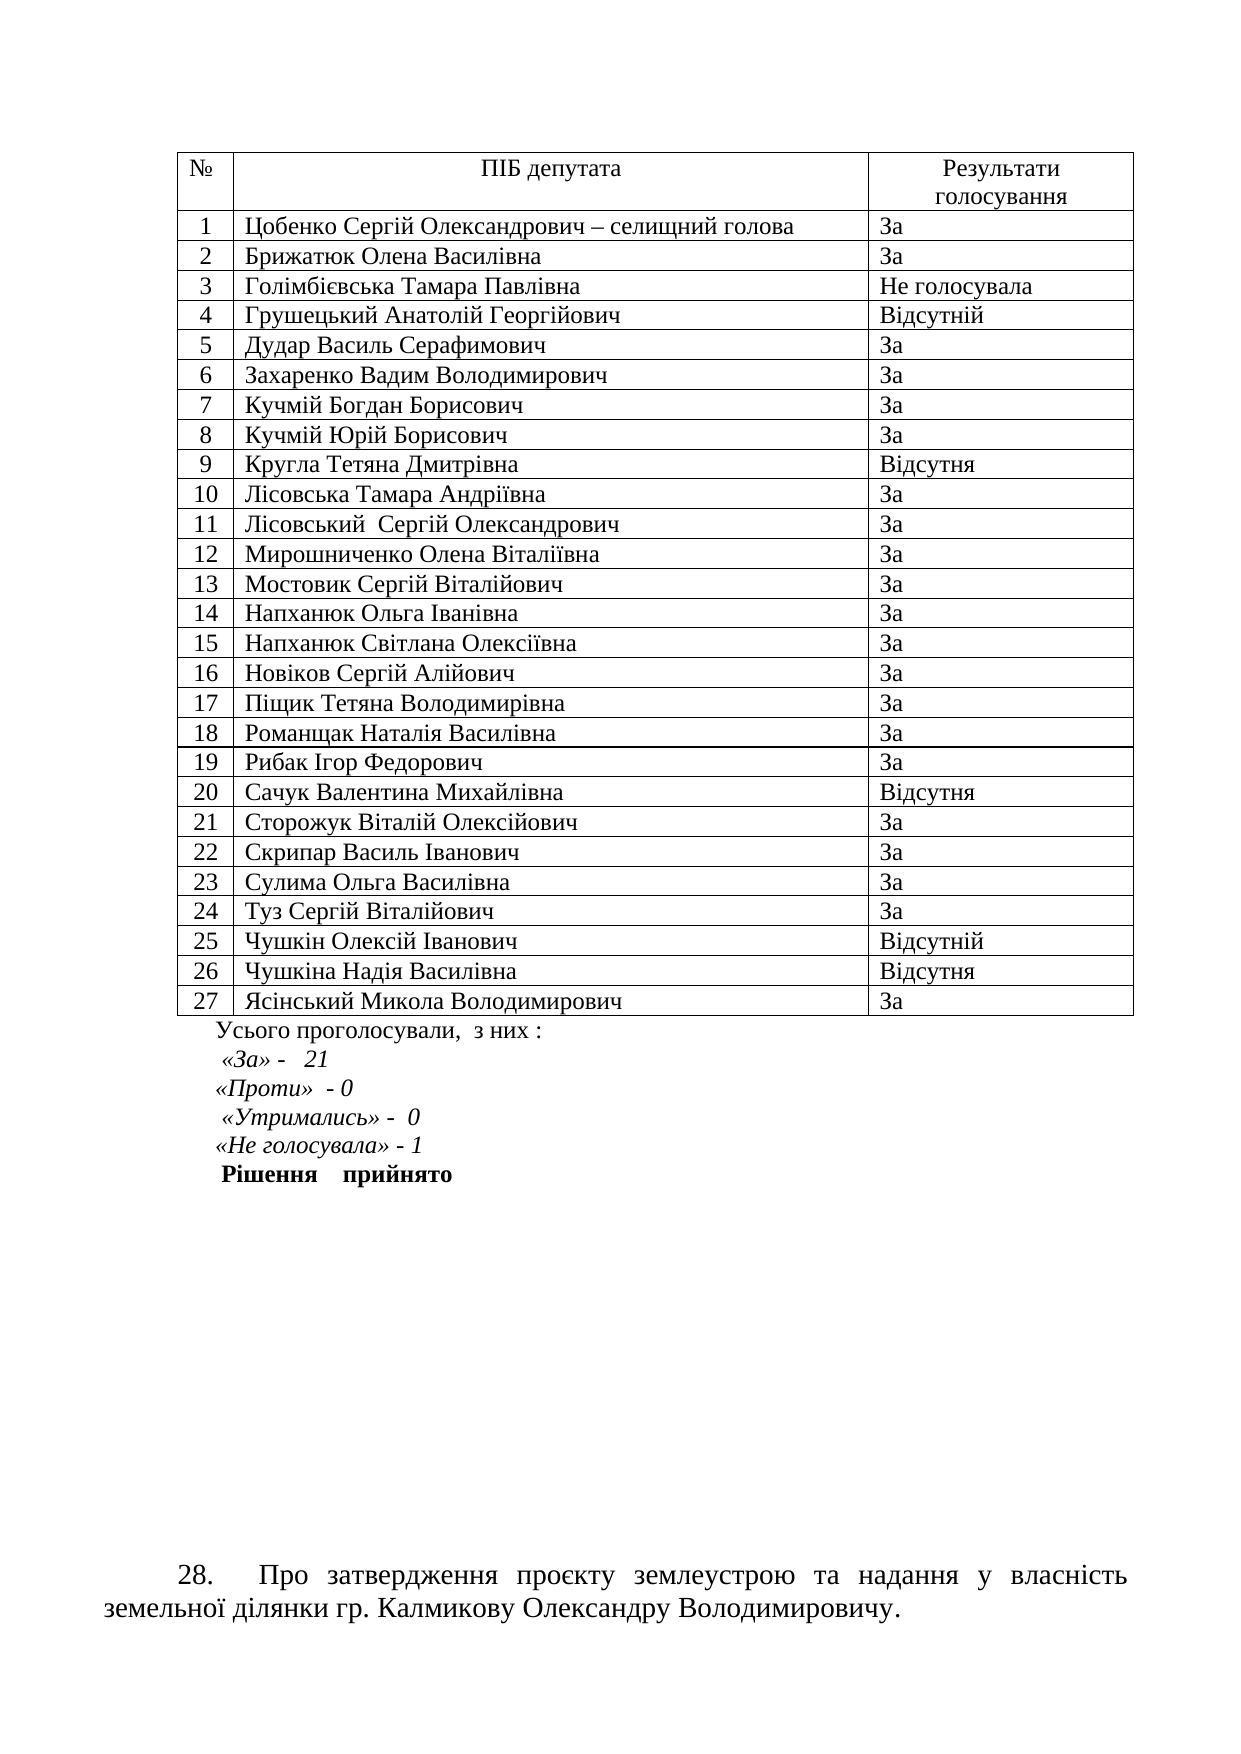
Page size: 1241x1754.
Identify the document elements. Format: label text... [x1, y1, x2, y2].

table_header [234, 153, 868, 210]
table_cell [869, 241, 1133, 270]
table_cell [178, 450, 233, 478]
list «Проти» - 0 [215, 1073, 1152, 1102]
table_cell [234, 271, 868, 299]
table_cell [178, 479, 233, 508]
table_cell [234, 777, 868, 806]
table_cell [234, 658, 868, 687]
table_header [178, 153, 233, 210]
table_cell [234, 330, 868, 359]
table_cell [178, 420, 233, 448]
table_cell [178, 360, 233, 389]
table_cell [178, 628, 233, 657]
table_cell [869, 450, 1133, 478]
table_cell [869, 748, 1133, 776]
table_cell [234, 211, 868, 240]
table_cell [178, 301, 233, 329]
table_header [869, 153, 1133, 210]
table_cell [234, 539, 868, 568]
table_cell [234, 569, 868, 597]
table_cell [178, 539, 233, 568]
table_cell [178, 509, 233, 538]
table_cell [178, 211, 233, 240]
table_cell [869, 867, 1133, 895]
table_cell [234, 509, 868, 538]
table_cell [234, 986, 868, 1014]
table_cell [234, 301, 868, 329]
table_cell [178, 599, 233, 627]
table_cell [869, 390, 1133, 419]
list «Не голосувала» - 1 [215, 1131, 1152, 1159]
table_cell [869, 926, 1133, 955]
list «За» - 21 [215, 1044, 1152, 1073]
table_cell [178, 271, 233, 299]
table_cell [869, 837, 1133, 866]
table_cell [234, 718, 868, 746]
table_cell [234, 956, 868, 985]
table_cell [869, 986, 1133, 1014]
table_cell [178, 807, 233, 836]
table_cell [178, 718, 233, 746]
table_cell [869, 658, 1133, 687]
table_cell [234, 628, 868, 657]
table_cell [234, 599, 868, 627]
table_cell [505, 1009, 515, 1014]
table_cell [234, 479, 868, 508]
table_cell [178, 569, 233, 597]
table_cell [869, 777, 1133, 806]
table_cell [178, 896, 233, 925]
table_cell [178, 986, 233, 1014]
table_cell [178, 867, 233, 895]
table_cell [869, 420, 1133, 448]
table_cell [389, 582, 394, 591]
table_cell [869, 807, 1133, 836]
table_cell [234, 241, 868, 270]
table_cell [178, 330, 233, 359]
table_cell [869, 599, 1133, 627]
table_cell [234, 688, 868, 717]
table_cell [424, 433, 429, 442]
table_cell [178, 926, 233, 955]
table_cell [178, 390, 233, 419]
list Рішення прийнято [215, 1159, 1152, 1188]
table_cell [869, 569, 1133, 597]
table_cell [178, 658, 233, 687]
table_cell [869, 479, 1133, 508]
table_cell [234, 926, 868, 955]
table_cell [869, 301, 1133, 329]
list Про затвердження проєкту землеустрою та надання у власність земельної ділянки гр. Калмикову Олександру Володимировичу. [103, 1557, 1128, 1624]
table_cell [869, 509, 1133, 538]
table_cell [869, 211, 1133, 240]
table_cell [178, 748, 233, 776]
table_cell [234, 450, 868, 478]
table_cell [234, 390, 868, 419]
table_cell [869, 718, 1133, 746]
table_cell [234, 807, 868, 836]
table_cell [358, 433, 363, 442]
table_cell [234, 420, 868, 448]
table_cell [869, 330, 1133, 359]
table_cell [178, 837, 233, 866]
list Усього проголосували, з них : [215, 1016, 1152, 1044]
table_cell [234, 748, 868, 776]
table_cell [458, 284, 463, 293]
list «Утримались» - 0 [215, 1102, 1152, 1131]
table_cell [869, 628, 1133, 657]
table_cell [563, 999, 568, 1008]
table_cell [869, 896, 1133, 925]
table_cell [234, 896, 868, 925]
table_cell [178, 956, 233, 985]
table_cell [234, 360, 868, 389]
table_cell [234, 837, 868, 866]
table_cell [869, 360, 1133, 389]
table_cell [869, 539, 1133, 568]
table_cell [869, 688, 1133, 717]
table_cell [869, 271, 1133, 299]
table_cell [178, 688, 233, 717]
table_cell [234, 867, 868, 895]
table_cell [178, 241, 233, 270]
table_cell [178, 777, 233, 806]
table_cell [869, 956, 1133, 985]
